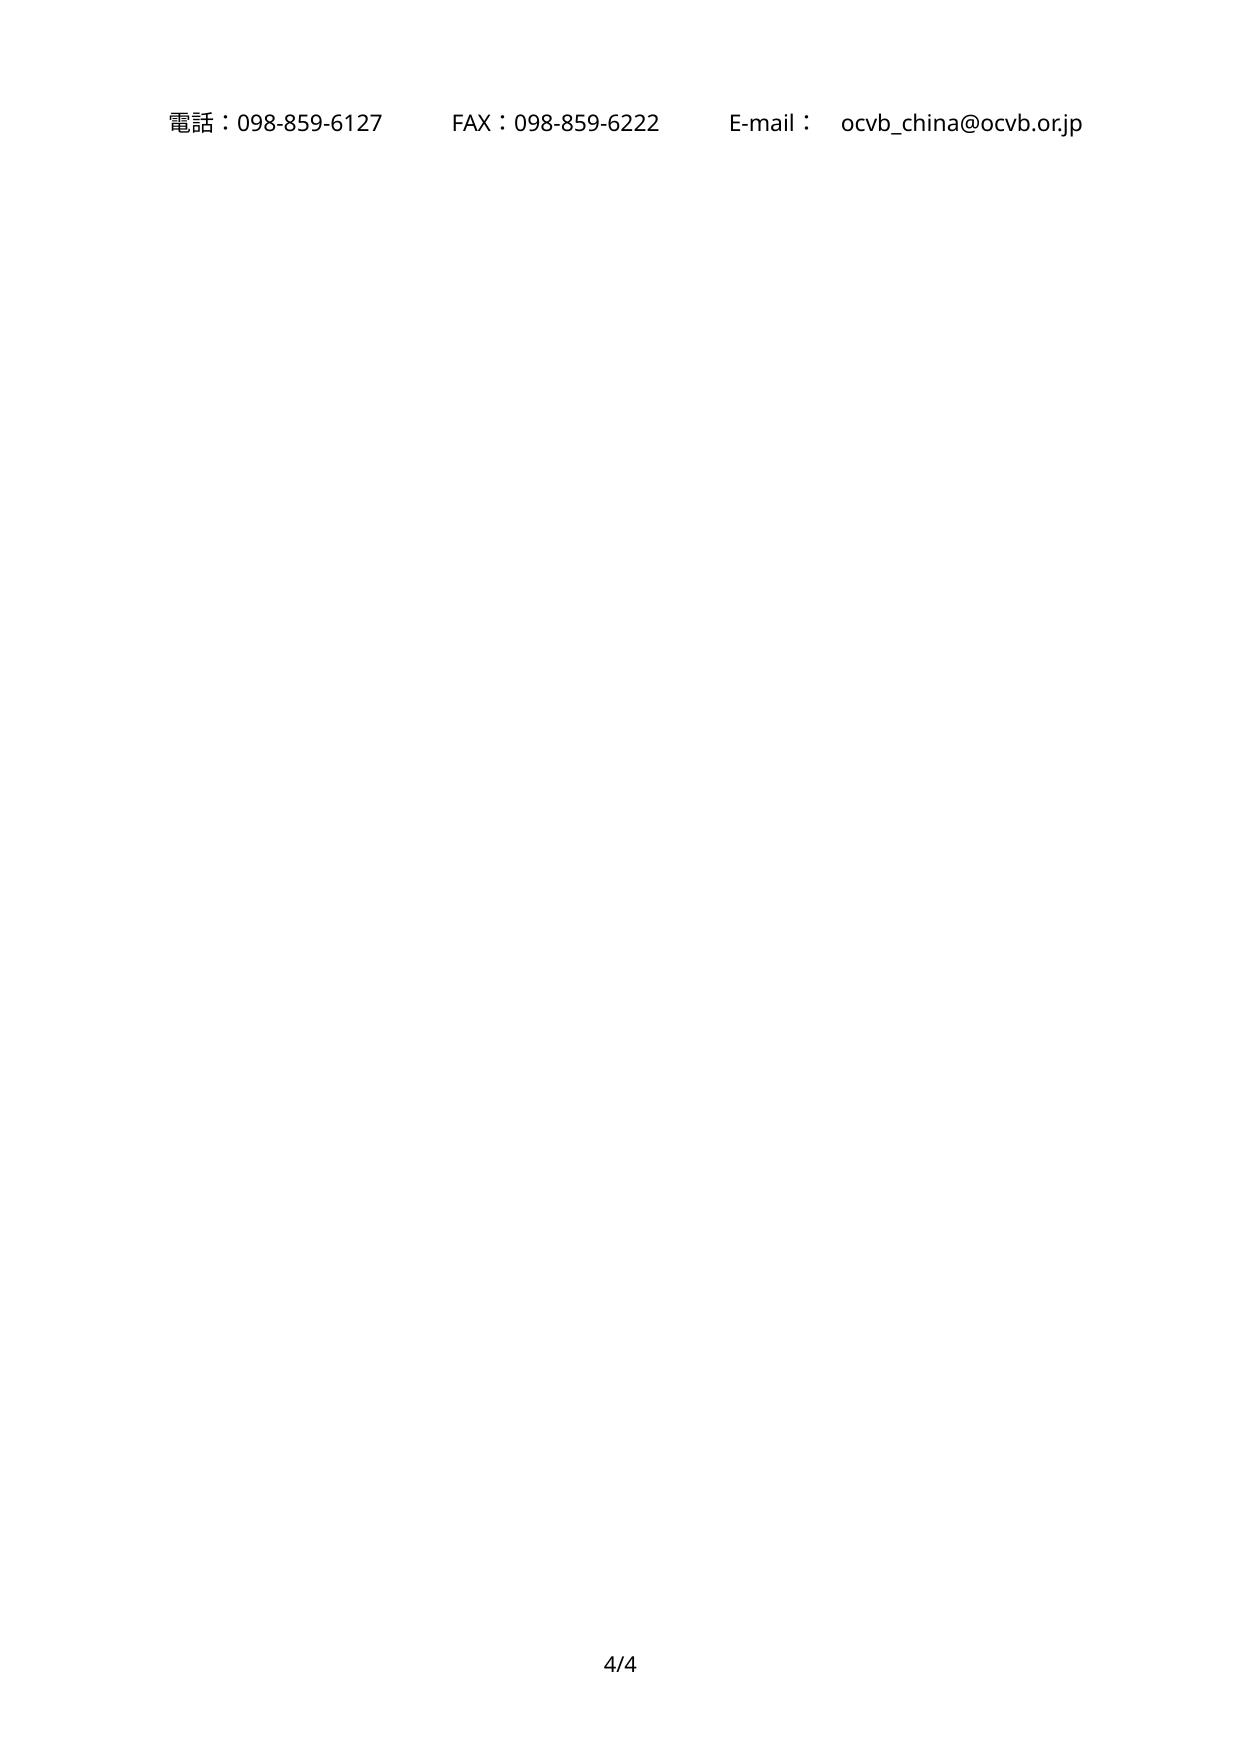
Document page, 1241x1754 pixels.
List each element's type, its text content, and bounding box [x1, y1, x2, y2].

text 電話：098-859-6127 FAX：098-859-6222 E-mail： ocvb_china@ocvb.or.jp [168, 105, 1122, 138]
